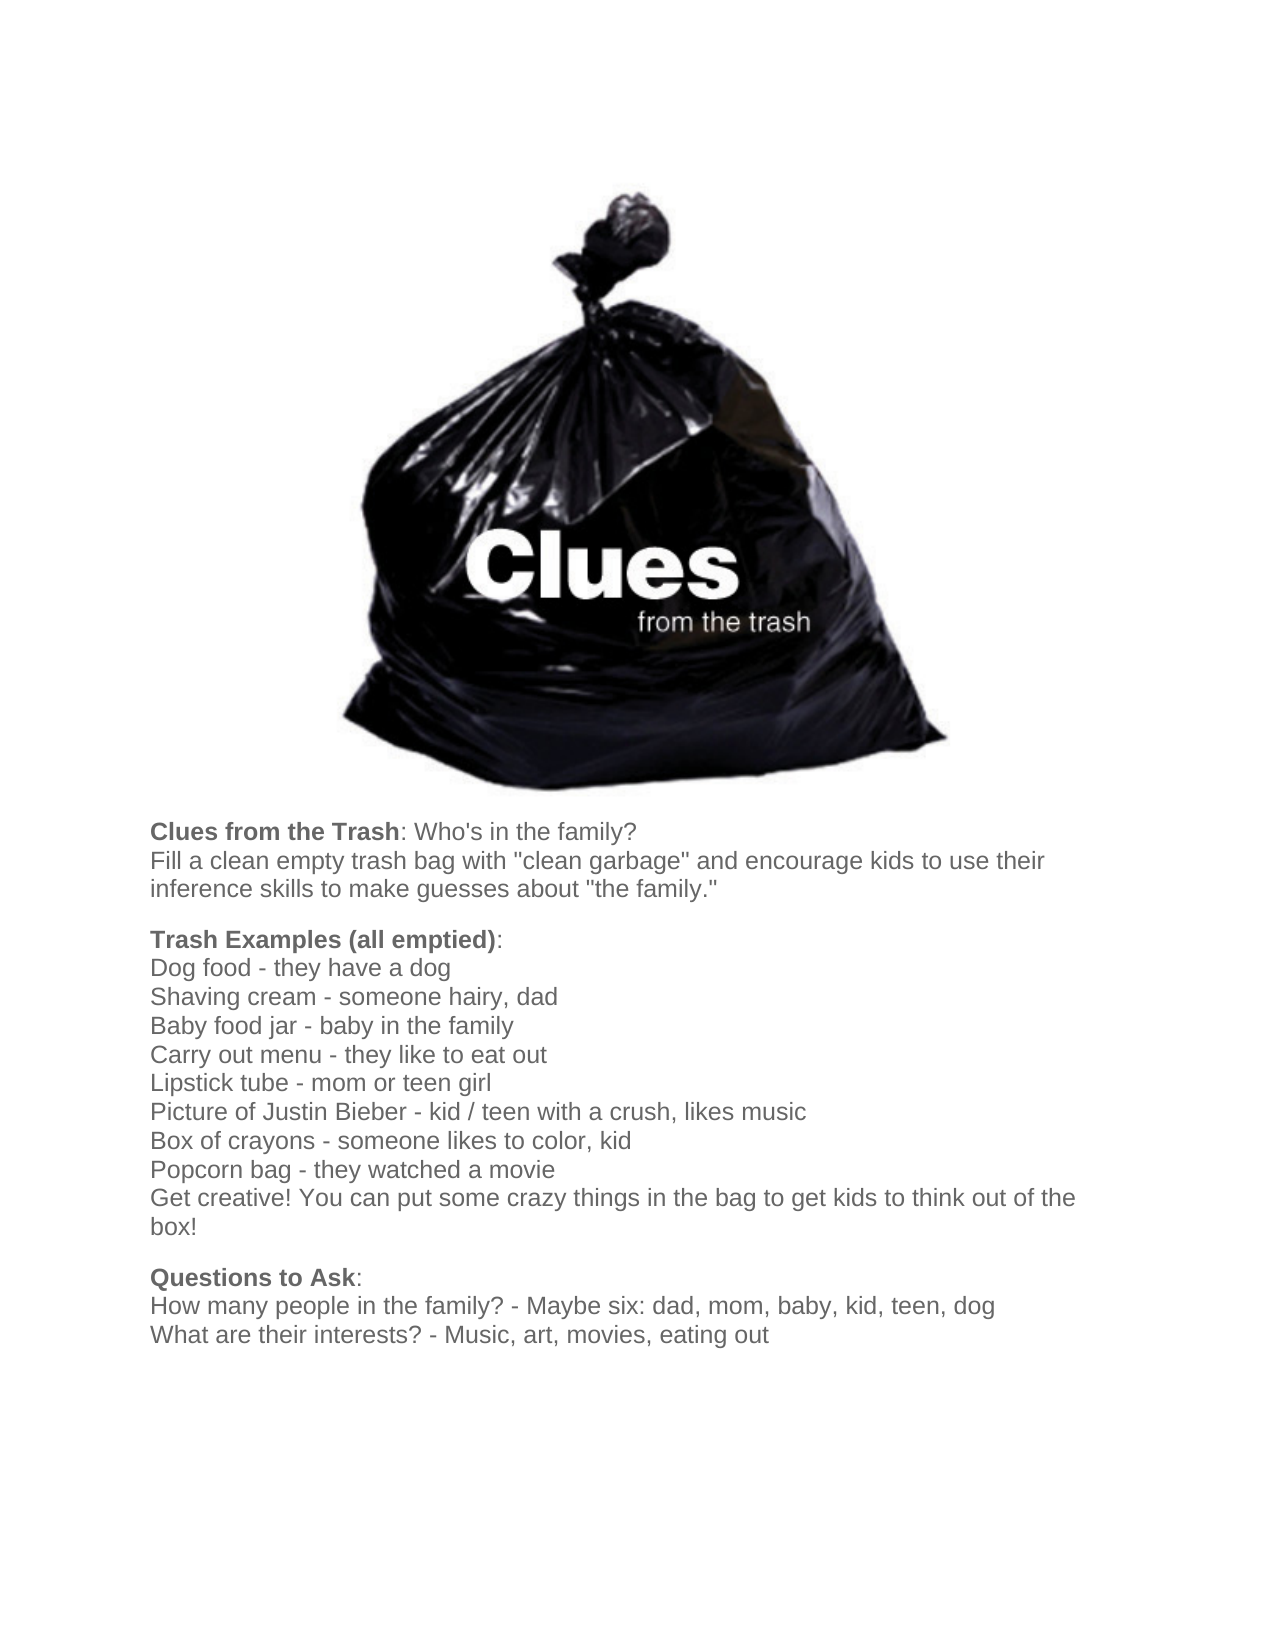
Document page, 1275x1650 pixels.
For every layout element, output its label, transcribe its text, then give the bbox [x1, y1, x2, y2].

text Clues from the Trash: Who's in the family? [150, 817, 1125, 846]
picture [325, 171, 951, 817]
text Dog food - they have a dog [150, 953, 1125, 982]
text Shaving cream - someone hairy, dad [150, 982, 1125, 1011]
text Get creative! You can put some crazy things in the bag to get kids to think out of the box! [150, 1183, 1125, 1241]
text Lipstick tube - mom or teen girl [150, 1068, 1125, 1097]
text Carry out menu - they like to eat out [150, 1040, 1125, 1068]
text What are their interests? - Music, art, movies, eating out [150, 1320, 1125, 1349]
text Baby food jar - baby in the family [150, 1011, 1125, 1040]
text How many people in the family? - Maybe six: dad, mom, baby, kid, teen, dog [150, 1291, 1125, 1320]
text Picture of Justin Bieber - kid / teen with a crush, likes music [150, 1097, 1125, 1126]
text Box of crayons - someone likes to color, kid Popcorn bag - they watched a movie [150, 1126, 1125, 1183]
text Questions to Ask: [150, 1262, 1125, 1291]
text Fill a clean empty trash bag with "clean garbage" and encourage kids to use their inference skills to make guesses about "the family." [150, 846, 1125, 903]
text Trash Examples (all emptied): [150, 925, 1125, 953]
